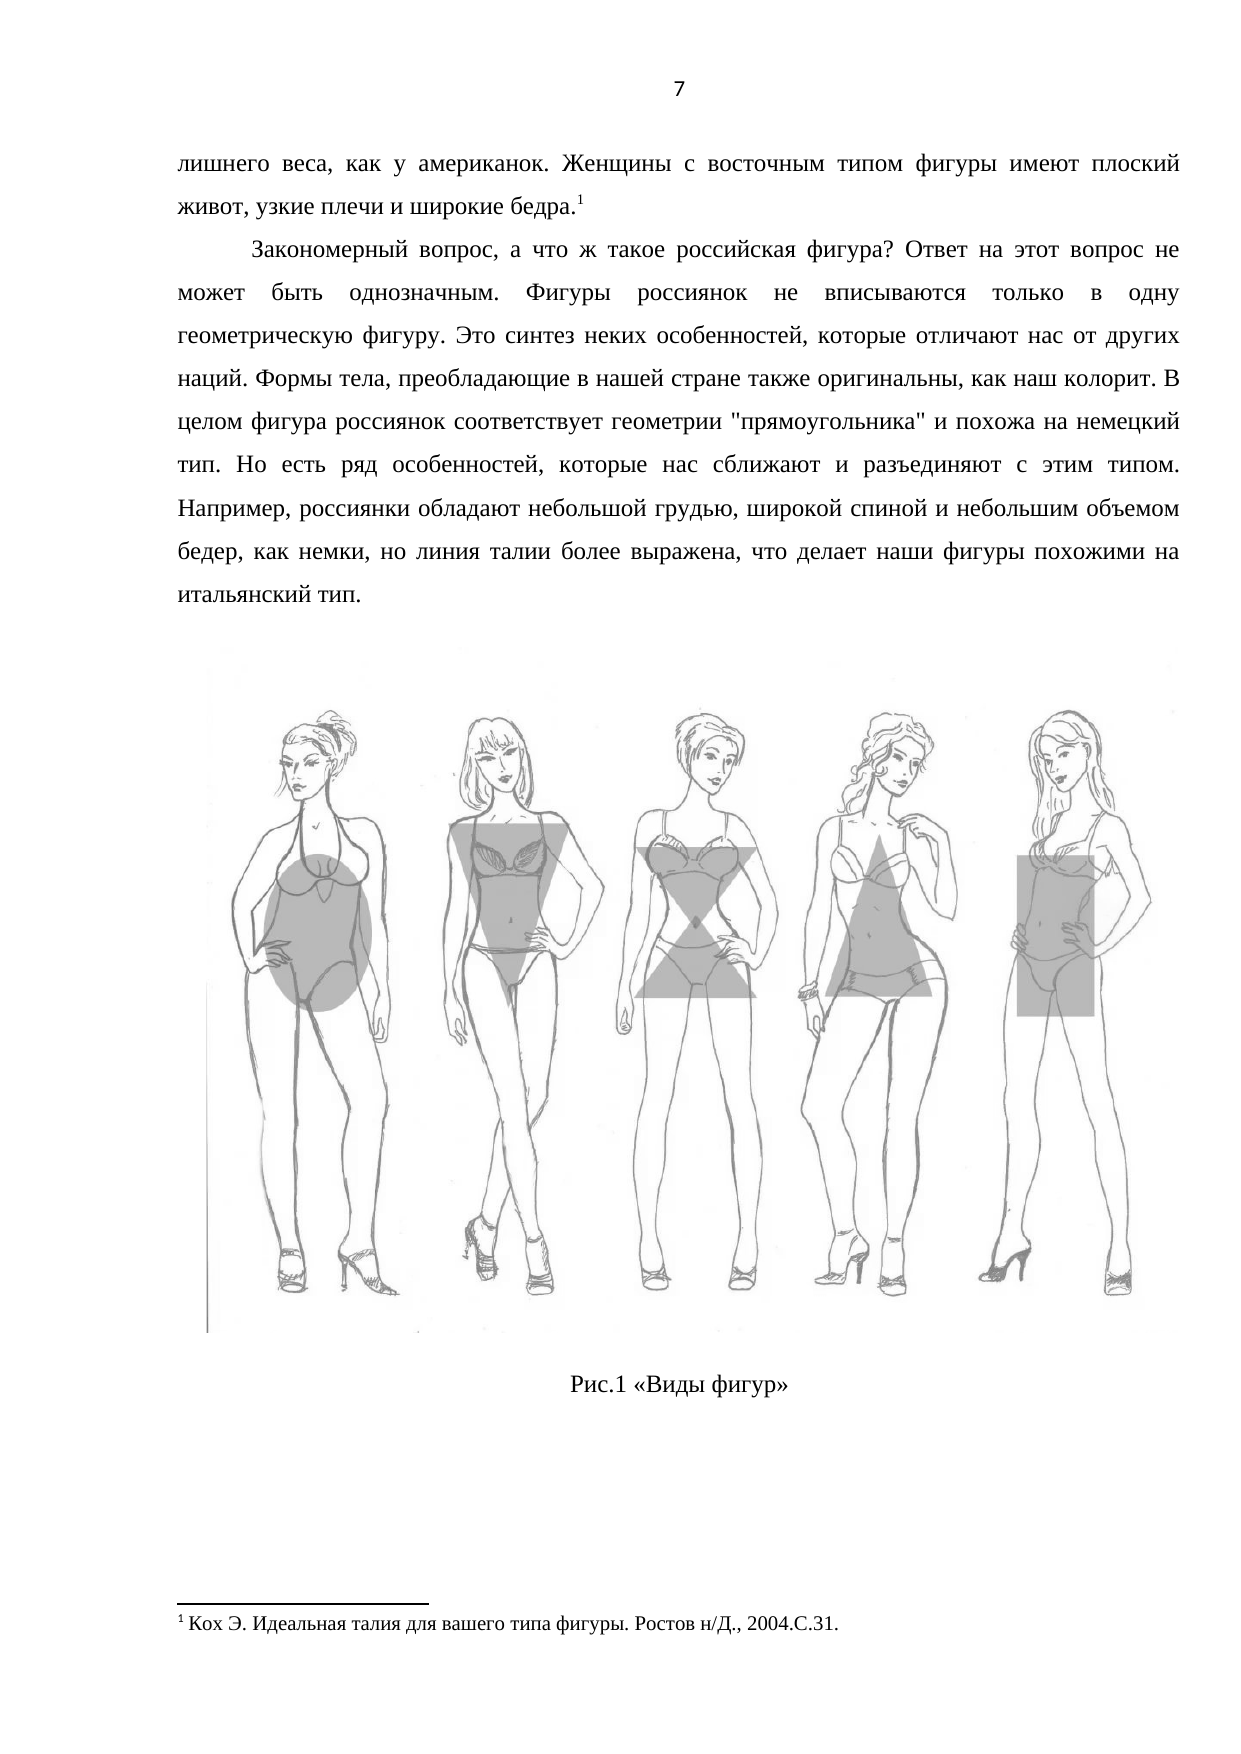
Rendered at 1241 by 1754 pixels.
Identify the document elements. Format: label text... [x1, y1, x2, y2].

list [177, 148, 1181, 219]
text Рис.1 «Виды фигур» [177, 665, 1181, 1398]
text Закономерный вопрос, а что ж такое российская фигура? Ответ на этот вопрос не может быть однозначным. Фигуры россиянок не вписываются только в одну геометрическую фигуру. Это синтез неких особенностей, которые отличают нас от других наций. Формы тела, преобладающие в нашей стране также оригинальны, как наш колорит. В целом фигура россиянок соответствует геометрии "прямоугольника" и похожа на немецкий тип. Но есть ряд особенностей, которые нас сближают и разъединяют с этим типом. Например, россиянки обладают небольшой грудью, широкой спиной и небольшим объемом бедер, как немки, но линия талии более выражена, что делает наши фигуры похожими на итальянский тип. [177, 234, 1181, 608]
